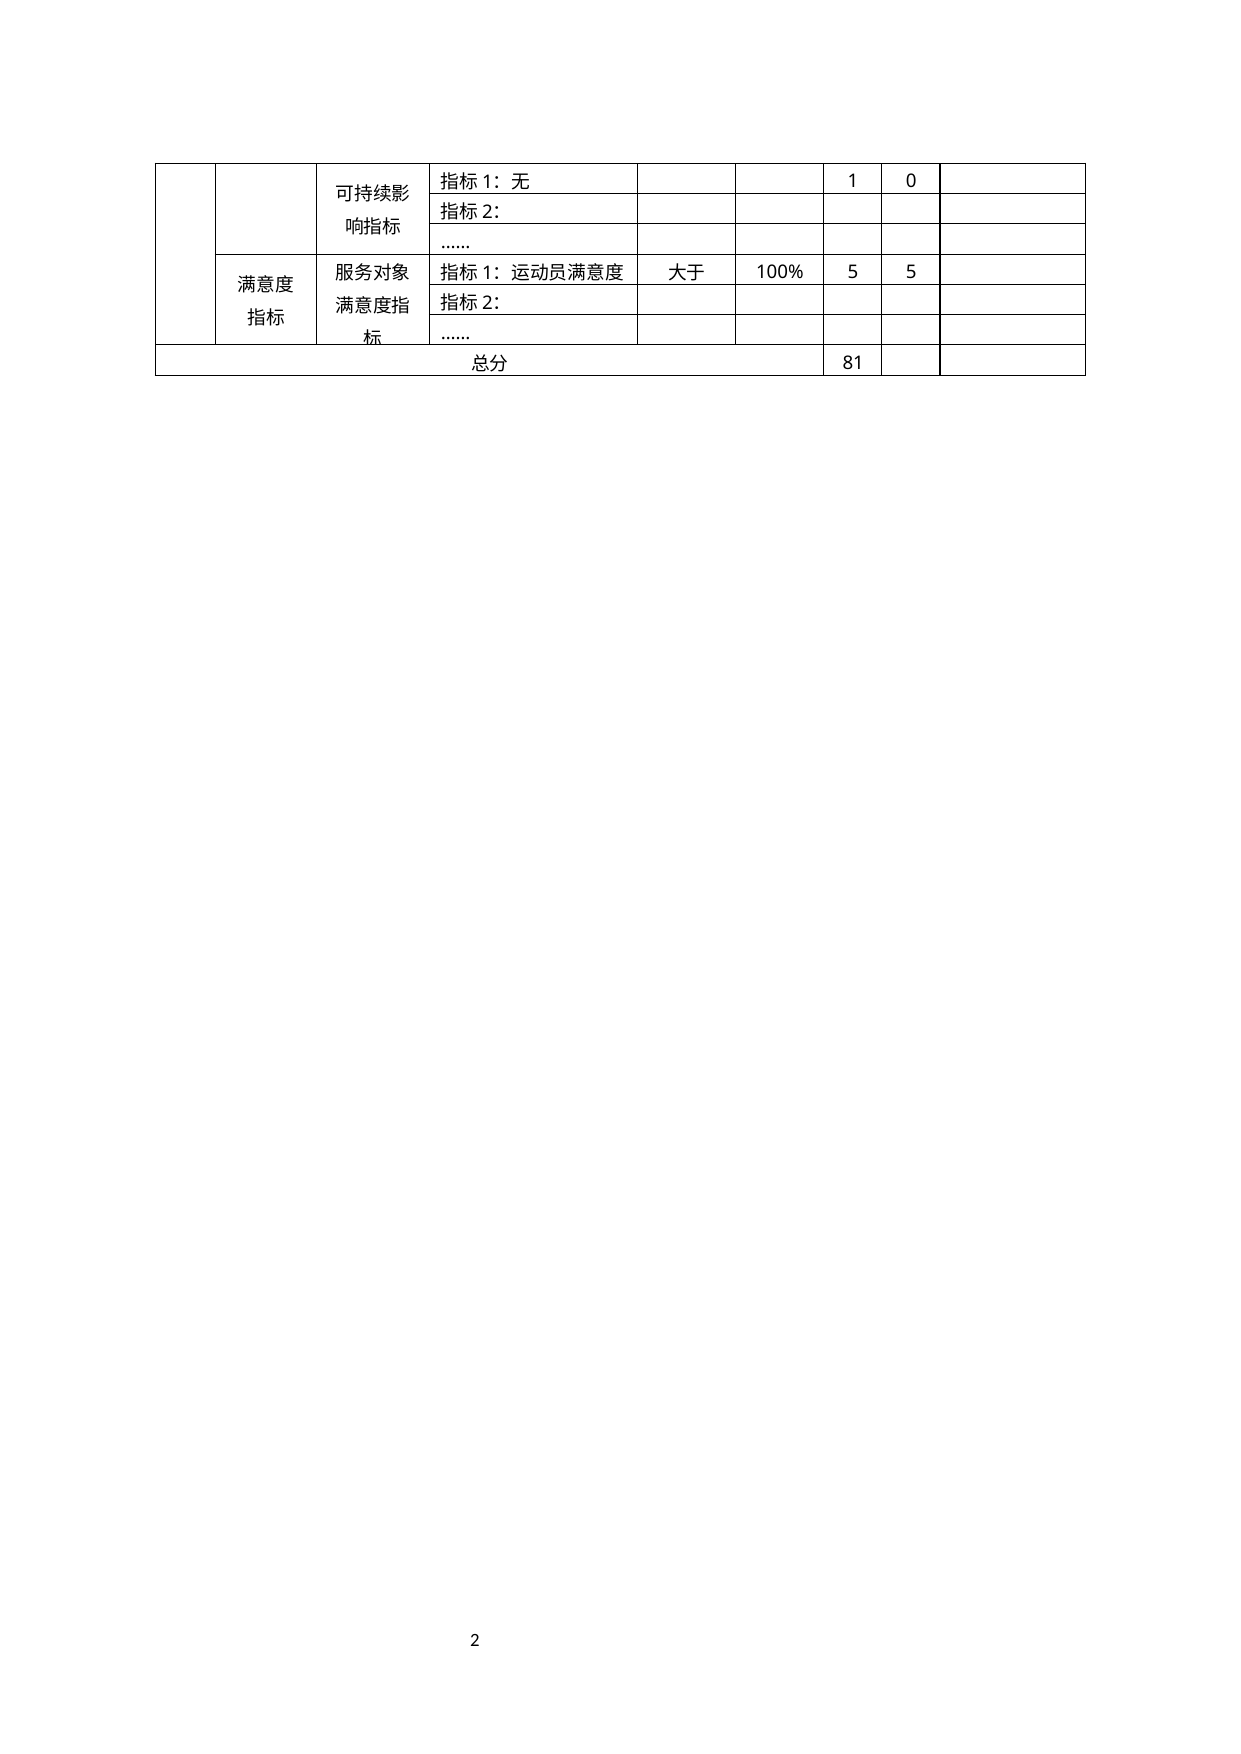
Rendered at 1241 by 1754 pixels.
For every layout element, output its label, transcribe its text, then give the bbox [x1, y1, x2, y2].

table_cell [824, 315, 881, 344]
table_cell [882, 194, 939, 223]
table_cell [638, 164, 735, 193]
table_cell 81 [824, 345, 881, 375]
table_cell 满意度 指标 [216, 255, 316, 344]
table_cell 指标1：运动员满意度 [430, 255, 637, 284]
table_cell 指标1：无 [430, 164, 637, 193]
table_cell 0 [882, 164, 939, 193]
table_cell [882, 345, 939, 375]
table_cell [941, 194, 1085, 223]
table_cell …… [430, 315, 637, 344]
table_cell [824, 285, 881, 314]
table_cell [736, 315, 823, 344]
table_cell 5 [882, 255, 939, 284]
table_cell 指标2： [430, 194, 637, 223]
table_cell [824, 224, 881, 253]
table_cell [736, 224, 823, 253]
table_cell 总分 [156, 345, 823, 375]
table_cell [941, 255, 1085, 284]
table_cell 5 [824, 255, 881, 284]
table_cell [638, 315, 735, 344]
table_cell 100% [736, 255, 823, 284]
table_cell [941, 285, 1085, 314]
table_cell [638, 285, 735, 314]
table_cell 服务对象满意度指标 [317, 255, 429, 344]
table_cell [882, 285, 939, 314]
table_cell [736, 194, 823, 223]
table_cell 大于80% [638, 255, 735, 284]
table_cell [882, 315, 939, 344]
table_cell [638, 194, 735, 223]
table_cell [736, 164, 823, 193]
table_cell [941, 315, 1085, 344]
table_cell [882, 224, 939, 253]
table_cell [941, 164, 1085, 193]
table_cell 1 [824, 164, 881, 193]
table_cell …… [430, 224, 637, 253]
table_cell [638, 224, 735, 253]
table_cell [941, 224, 1085, 253]
table_cell [736, 285, 823, 314]
table_cell 指标2： [430, 285, 637, 314]
table_cell [941, 345, 1085, 375]
table_cell 可持续影响指标 [317, 164, 429, 253]
table_cell [824, 194, 881, 223]
